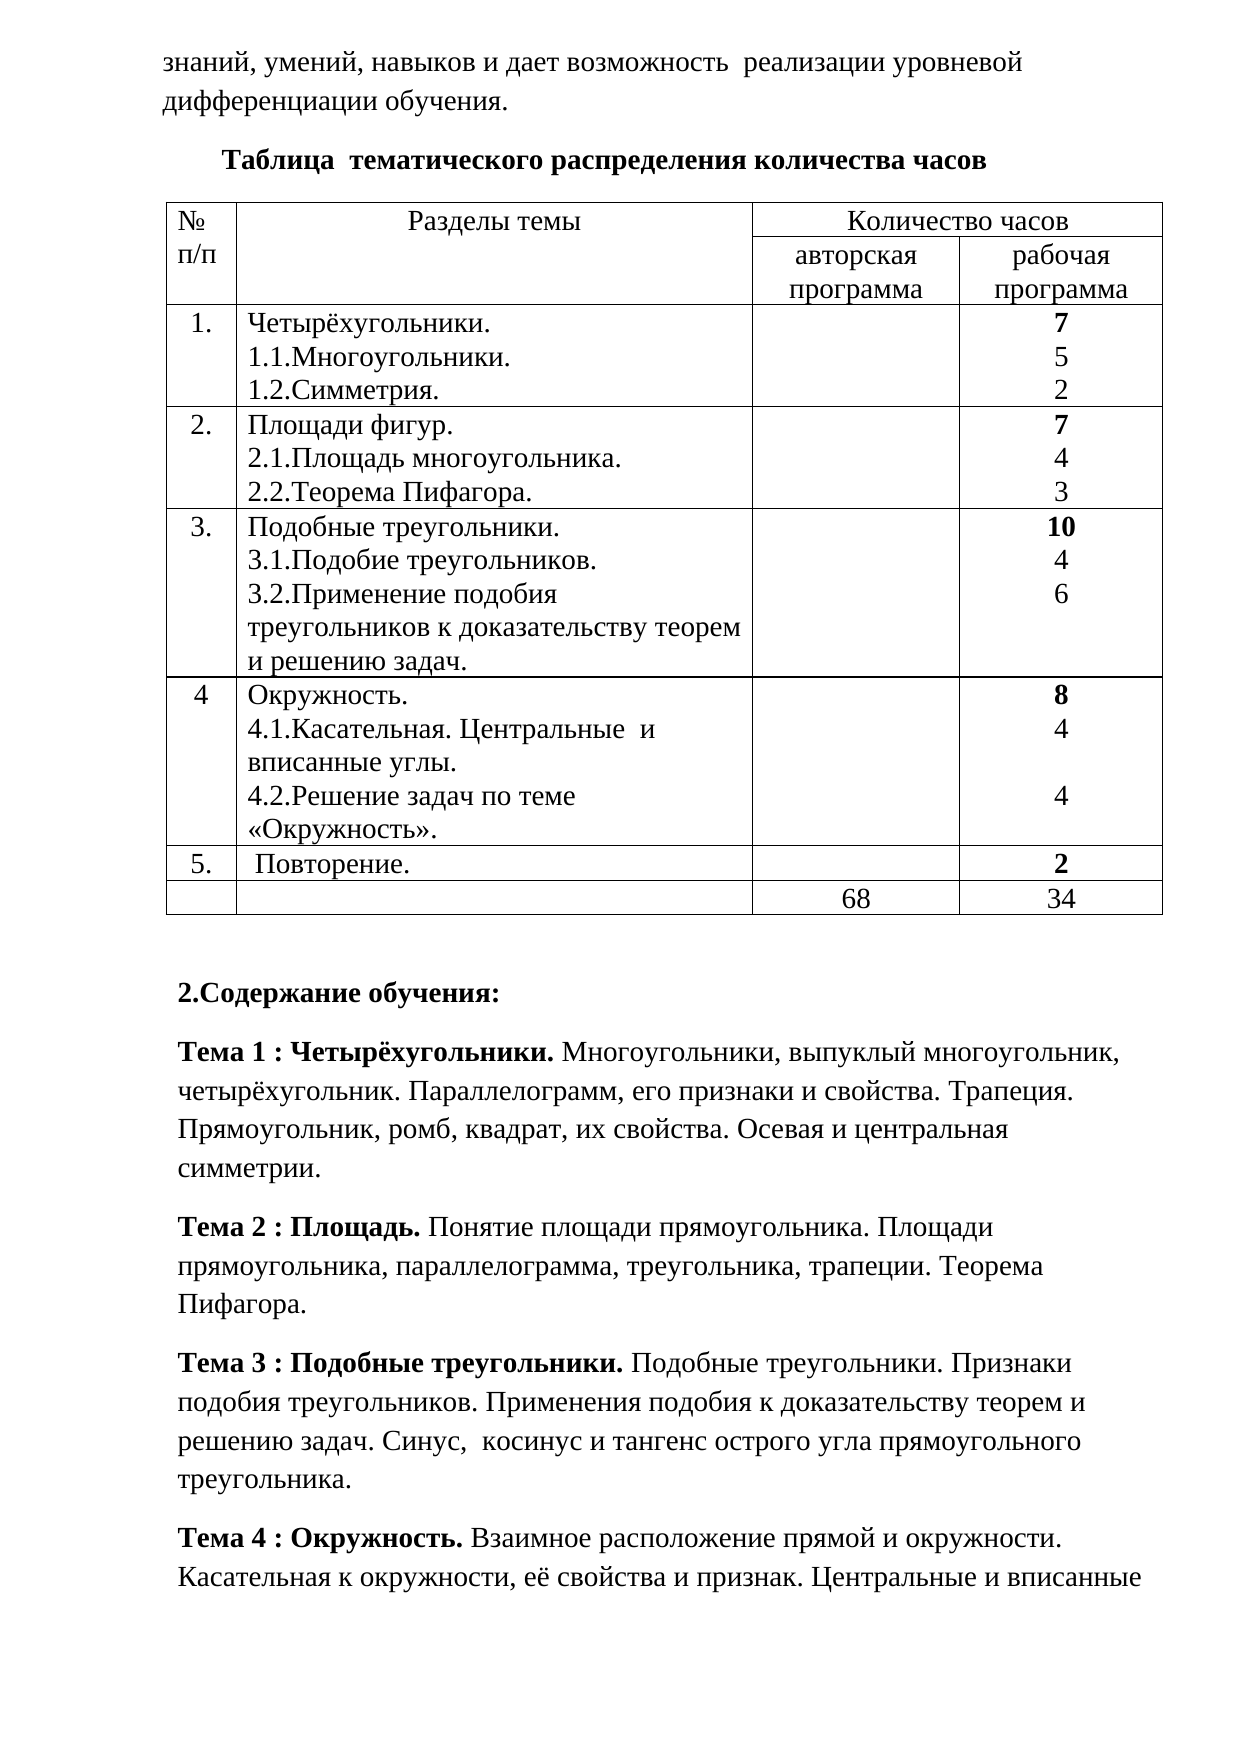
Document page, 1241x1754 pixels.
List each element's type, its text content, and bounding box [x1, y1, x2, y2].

table_cell 7 4 3 [960, 407, 1162, 508]
table_cell 2 [960, 846, 1162, 880]
table_cell 2. [167, 407, 236, 508]
table_cell 34 [960, 881, 1162, 914]
table_cell 10 4 6 [960, 509, 1162, 676]
table_header № п/п [167, 203, 236, 304]
table_cell Подобные треугольники. 3.1.Подобие треугольников. 3.2.Применение подобия треугольников к доказательству теорем и решению задач. [237, 509, 752, 676]
table_header Количество часов [753, 203, 1162, 236]
table_cell [753, 407, 959, 508]
table_header Разделы темы [237, 203, 752, 304]
table_cell [753, 305, 959, 406]
table_cell рабочая программа [960, 237, 1162, 304]
table_cell 7 5 2 [960, 305, 1162, 406]
table_cell Окружность. 4.1.Касательная. Центральные и вписанные углы. 4.2.Решение задач по теме «Окружность». [237, 678, 752, 845]
text Тема 1 : Четырёхугольники. Многоугольники, выпуклый многоугольник, четырёхугольник. Параллелограмм, его признаки и свойства. Трапеция. Прямоугольник, ромб, квадрат, их свойства. Осевая и центральная симметрии. [177, 1034, 1152, 1183]
table_cell Повторение. [237, 846, 752, 880]
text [177, 1521, 1152, 1593]
table_cell [753, 846, 959, 880]
table_cell [753, 678, 959, 845]
table_cell авторская программа [753, 237, 959, 304]
table_cell [237, 881, 752, 914]
table_cell 4 [167, 678, 236, 845]
table_cell 68 [753, 881, 959, 914]
table_cell 3. [167, 509, 236, 676]
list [162, 44, 1152, 116]
table_cell 1. [167, 305, 236, 406]
table_cell 8 4 4 [960, 678, 1162, 845]
text Тема 3 : Подобные треугольники. Подобные треугольники. Признаки подобия треугольников. Применения подобия к доказательству теорем и решению задач. Синус, косинус и тангенс острого угла прямоугольного треугольника. [177, 1346, 1152, 1495]
text Тема 2 : Площадь. Понятие площади прямоугольника. Площади прямоугольника, параллелограмма, треугольника, трапеции. Теорема Пифагора. [177, 1209, 1152, 1320]
text Таблица тематического распределения количества часов [207, 142, 1152, 176]
table_cell Площади фигур. 2.1.Площадь многоугольника. 2.2.Теорема Пифагора. [237, 407, 752, 508]
table_cell 5. [167, 846, 236, 880]
table_cell [753, 509, 959, 676]
table_cell Четырёхугольники. 1.1.Многоугольники. 1.2.Симметрия. [237, 305, 752, 406]
text 2.Содержание обучения: [177, 975, 1152, 1008]
table_cell [167, 881, 236, 914]
